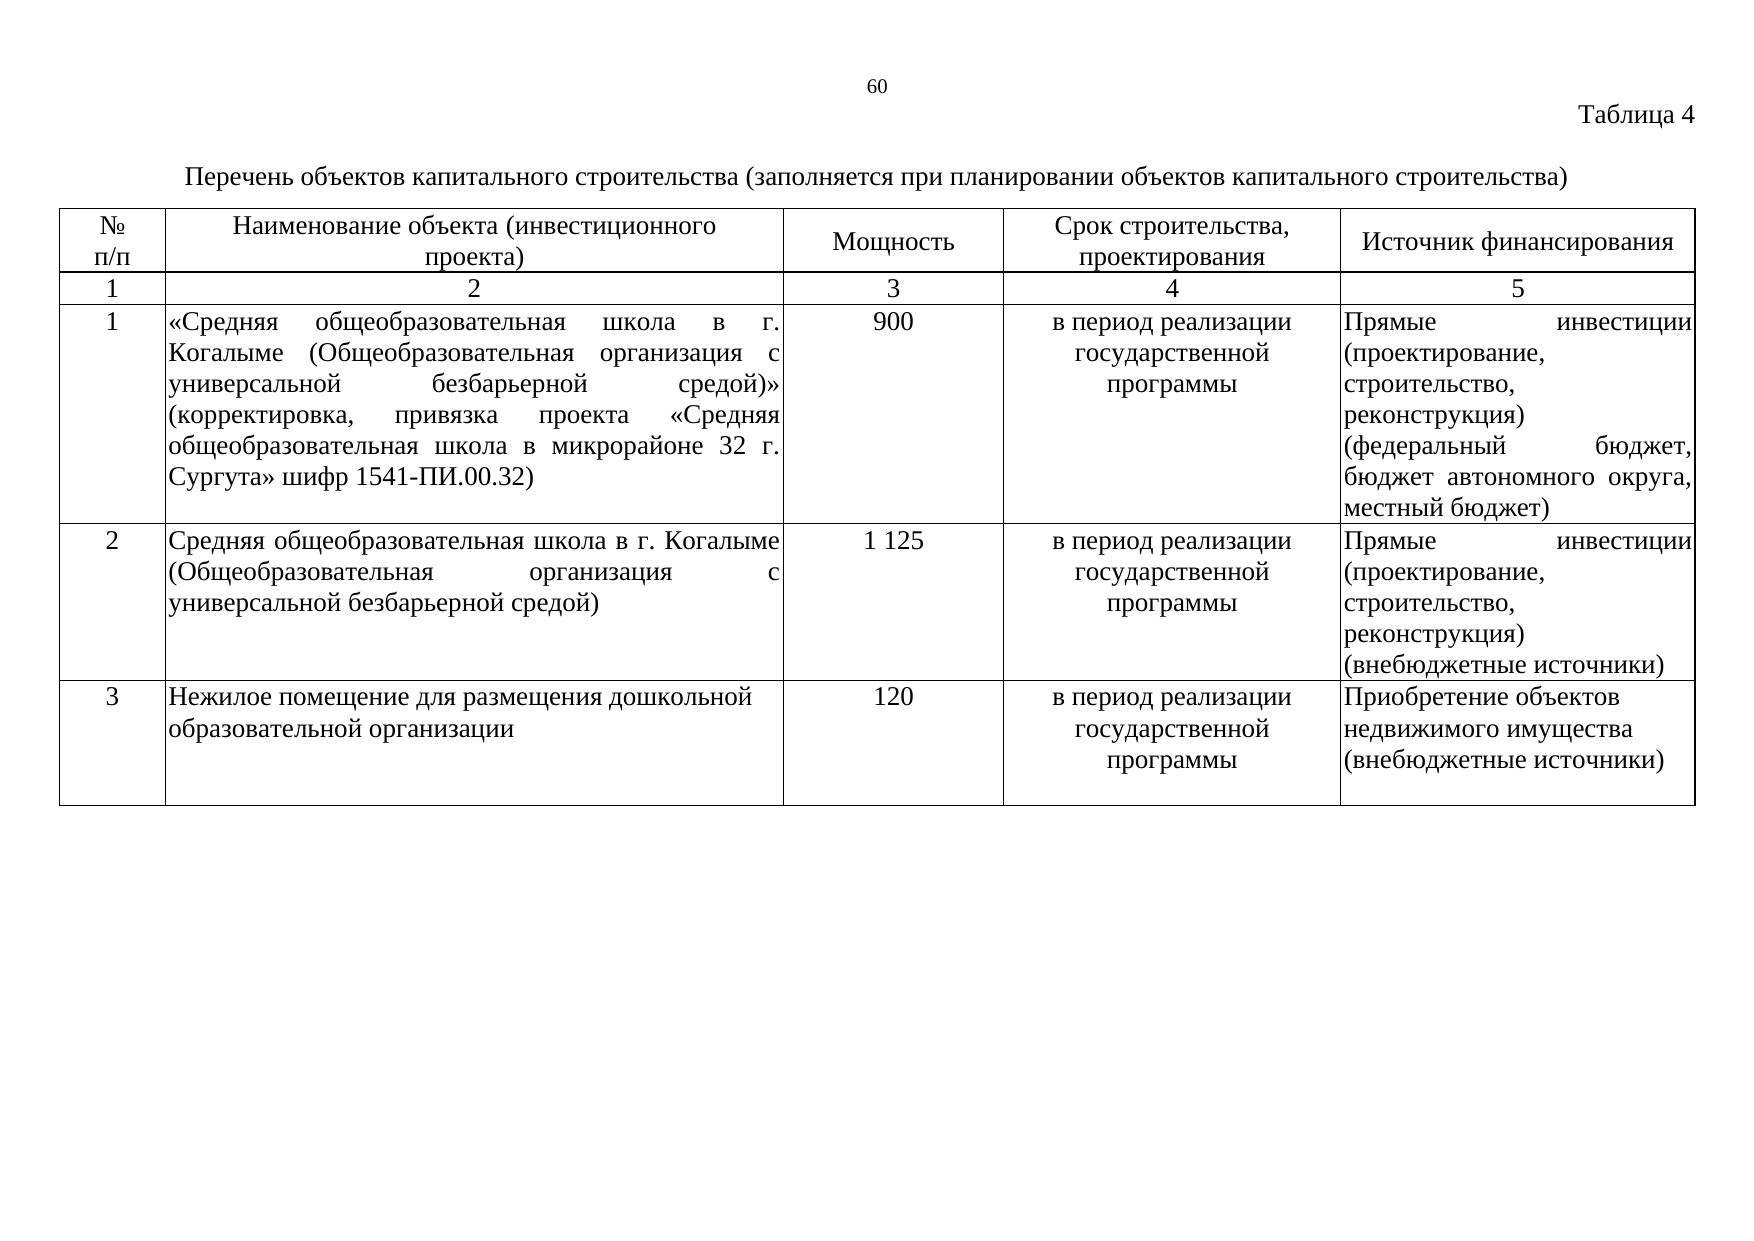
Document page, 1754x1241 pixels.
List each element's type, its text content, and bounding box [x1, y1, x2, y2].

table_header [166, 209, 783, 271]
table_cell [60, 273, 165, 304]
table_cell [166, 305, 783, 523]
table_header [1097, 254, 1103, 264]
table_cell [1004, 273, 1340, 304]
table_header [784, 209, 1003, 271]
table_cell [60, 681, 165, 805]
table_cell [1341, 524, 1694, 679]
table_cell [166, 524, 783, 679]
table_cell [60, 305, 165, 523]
text Таблица 4 [59, 98, 1695, 129]
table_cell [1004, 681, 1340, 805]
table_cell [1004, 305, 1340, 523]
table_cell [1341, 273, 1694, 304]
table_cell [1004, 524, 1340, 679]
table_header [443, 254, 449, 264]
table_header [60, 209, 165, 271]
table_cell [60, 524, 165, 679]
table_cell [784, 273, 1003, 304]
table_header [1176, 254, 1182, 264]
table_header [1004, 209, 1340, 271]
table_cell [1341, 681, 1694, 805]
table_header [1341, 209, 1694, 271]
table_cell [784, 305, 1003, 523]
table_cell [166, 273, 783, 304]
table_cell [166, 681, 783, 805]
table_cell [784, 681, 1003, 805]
text Перечень объектов капитального строительства (заполняется при планировании объектов капитального строительства) [59, 160, 1695, 191]
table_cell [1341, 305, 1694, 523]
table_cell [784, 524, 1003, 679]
